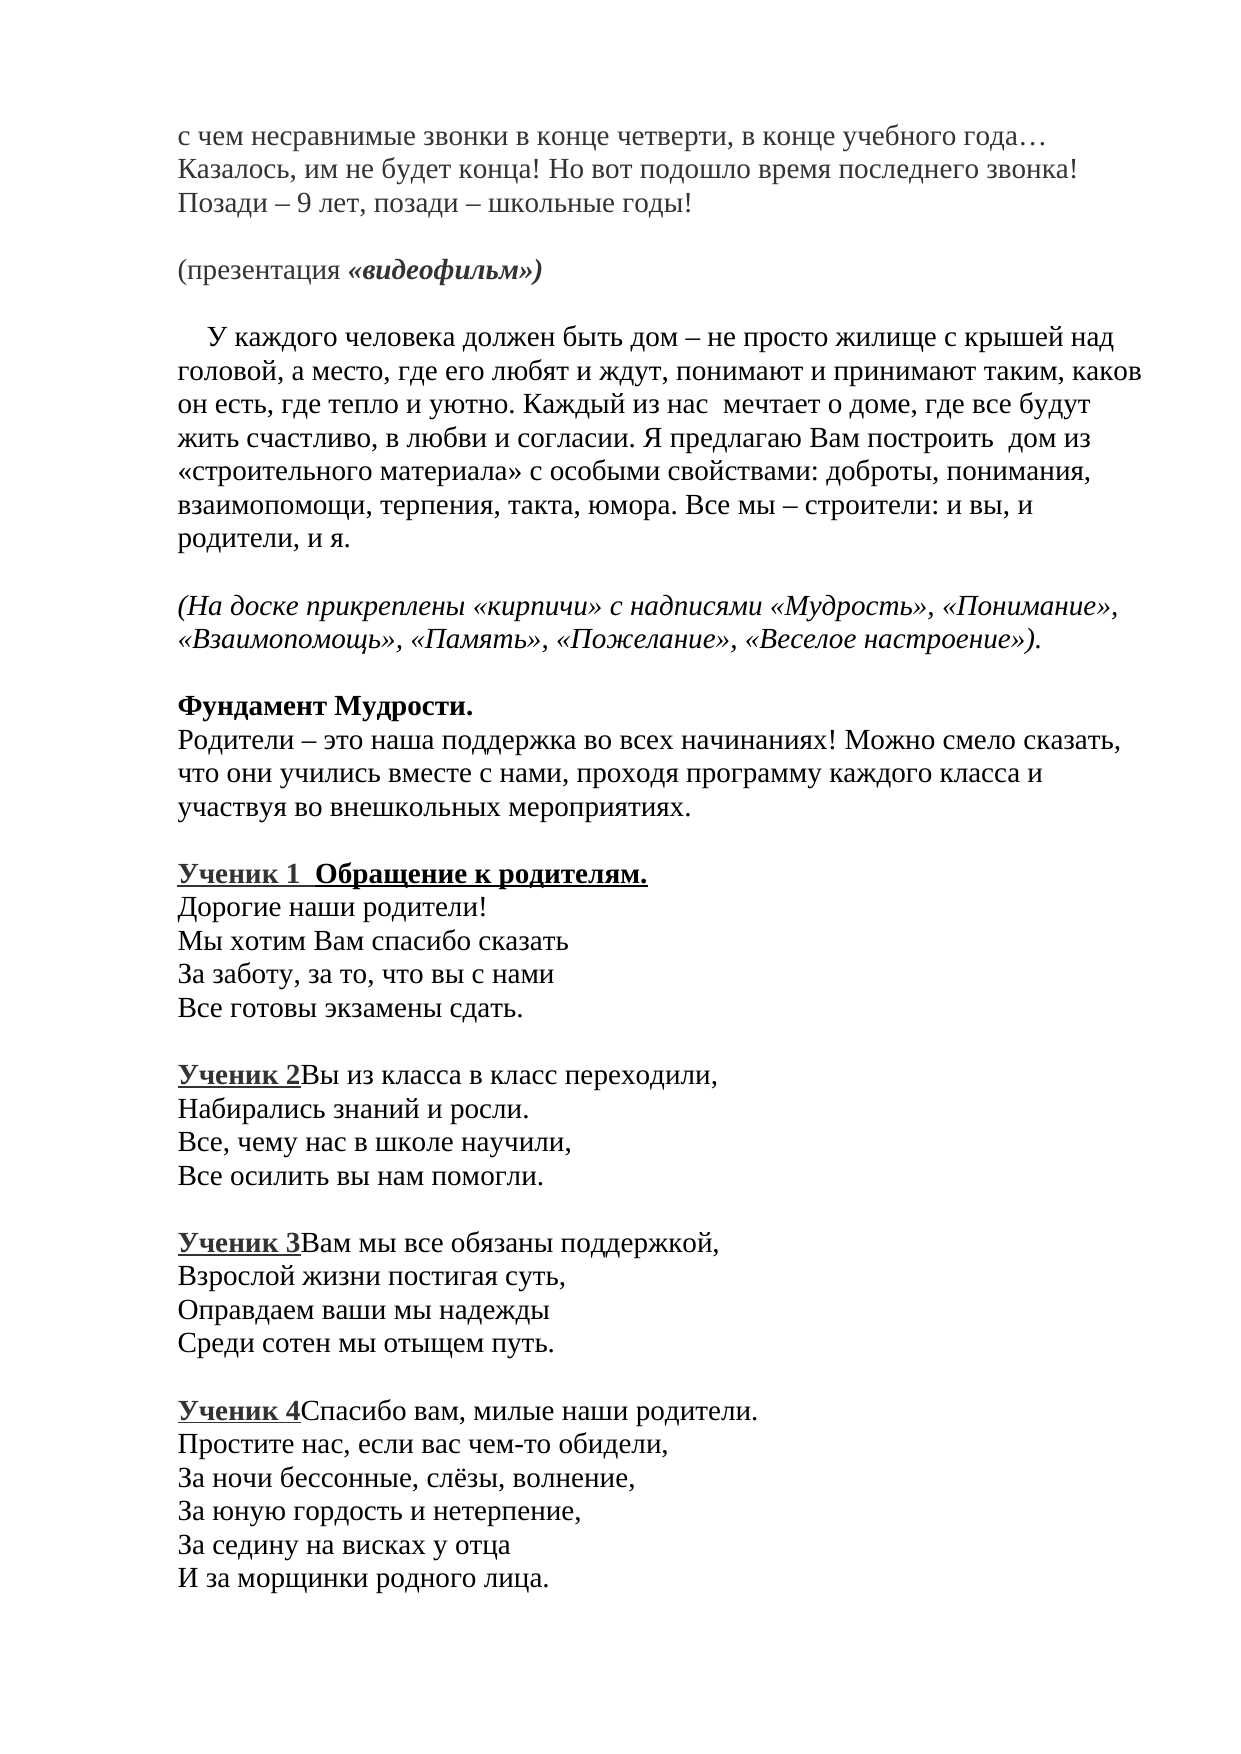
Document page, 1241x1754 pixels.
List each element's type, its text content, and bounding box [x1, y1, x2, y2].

text Все осилить вы нам помогли. [177, 1158, 1152, 1191]
text За седину на висках у отца [177, 1527, 1152, 1560]
text Ученик 1 Обращение к родителям. [177, 856, 1152, 889]
text Дорогие наши родители! [177, 889, 1152, 923]
text Фундамент Мудрости. [177, 688, 1152, 722]
text Ученик 4Спасибо вам, милые наши родители. [177, 1393, 1152, 1426]
text За юную гордость и нетерпение, [177, 1493, 1152, 1527]
text Все, чему нас в школе научили, [177, 1124, 1152, 1158]
text Простите нас, если вас чем-то обидели, [177, 1426, 1152, 1460]
text Оправдаем ваши мы надежды [177, 1292, 1152, 1326]
text Взрослой жизни постигая суть, [177, 1258, 1152, 1292]
text За ночи бессонные, слёзы, волнение, [177, 1460, 1152, 1493]
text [177, 118, 1152, 219]
text «Взаимопомощь», «Память», «Пожелание», «Веселое настроение»). [177, 621, 1152, 655]
text Набирались знаний и росли. [177, 1091, 1152, 1124]
text И за морщинки родного лица. [177, 1560, 1152, 1594]
text Родители – это наша поддержка во всех начинаниях! Можно смело сказать, что они учились вместе с нами, проходя программу каждого класса и участвуя во внешкольных мероприятиях. [177, 722, 1152, 822]
text Мы хотим Вам спасибо сказать [177, 923, 1152, 957]
text За заботу, за то, что вы с нами [177, 957, 1152, 990]
text (презентация «видеофильм») [177, 252, 1152, 286]
text Ученик 2Вы из класса в класс переходили, [177, 1057, 1152, 1091]
text Среди сотен мы отыщем путь. [177, 1326, 1152, 1359]
text У каждого человека должен быть дом – не просто жилище с крышей над головой, а место, где его любят и ждут, понимают и принимают таким, каков он есть, где тепло и уютно. Каждый из нас мечтает о доме, где все будут жить счастливо, в любви и согласии. Я предлагаю Вам построить дом из «строительного материала» с особыми свойствами: доброты, понимания, взаимопомощи, терпения, такта, юмора. Все мы – строители: и вы, и родители, и я. [177, 319, 1152, 554]
text Все готовы экзамены сдать. [177, 990, 1152, 1024]
text (На доске прикреплены «кирпичи» с надписями «Мудрость», «Понимание», [177, 588, 1152, 621]
text Ученик 3Вам мы все обязаны поддержкой, [177, 1225, 1152, 1258]
